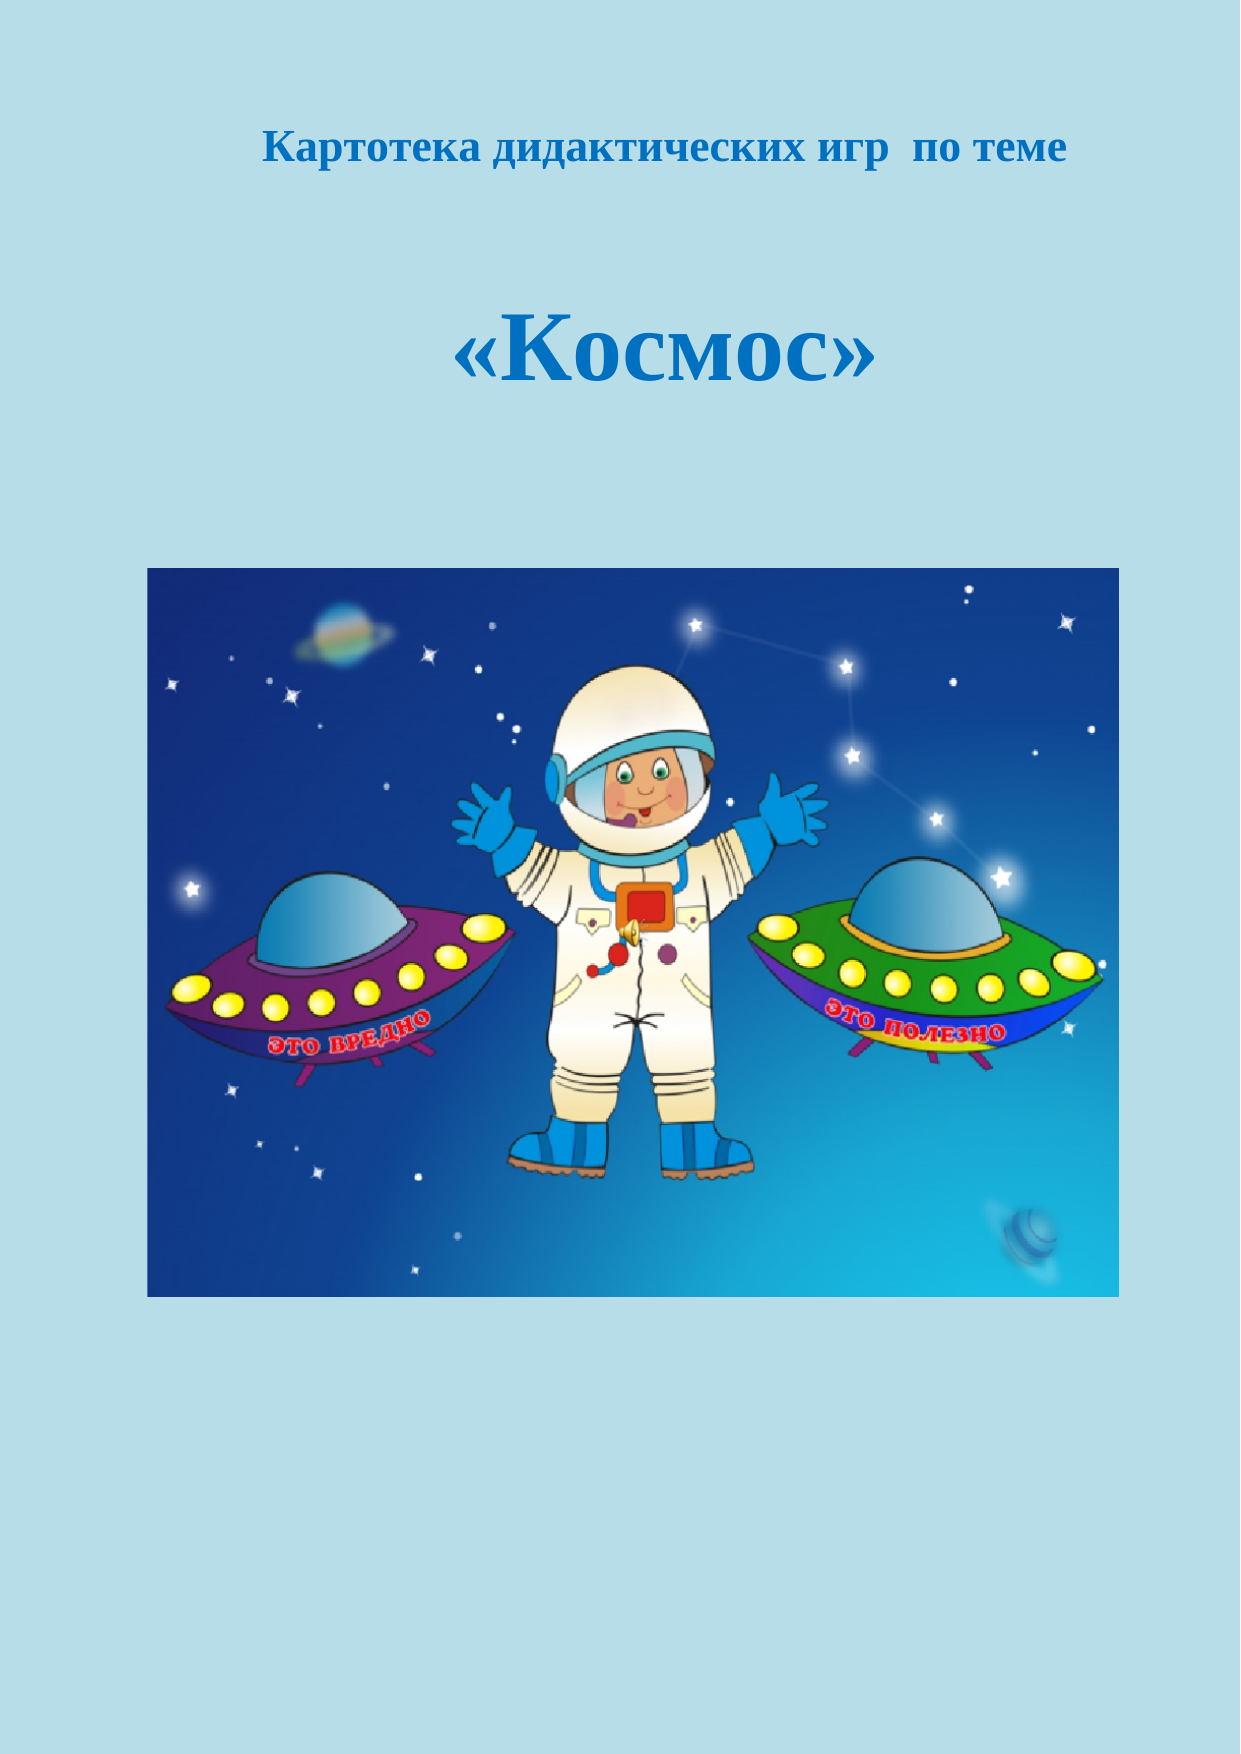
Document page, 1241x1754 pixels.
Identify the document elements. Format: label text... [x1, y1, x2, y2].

picture [147, 568, 1119, 1296]
text Картотека дидактических игр по теме [177, 118, 1152, 171]
text «Космос» [177, 287, 1152, 402]
